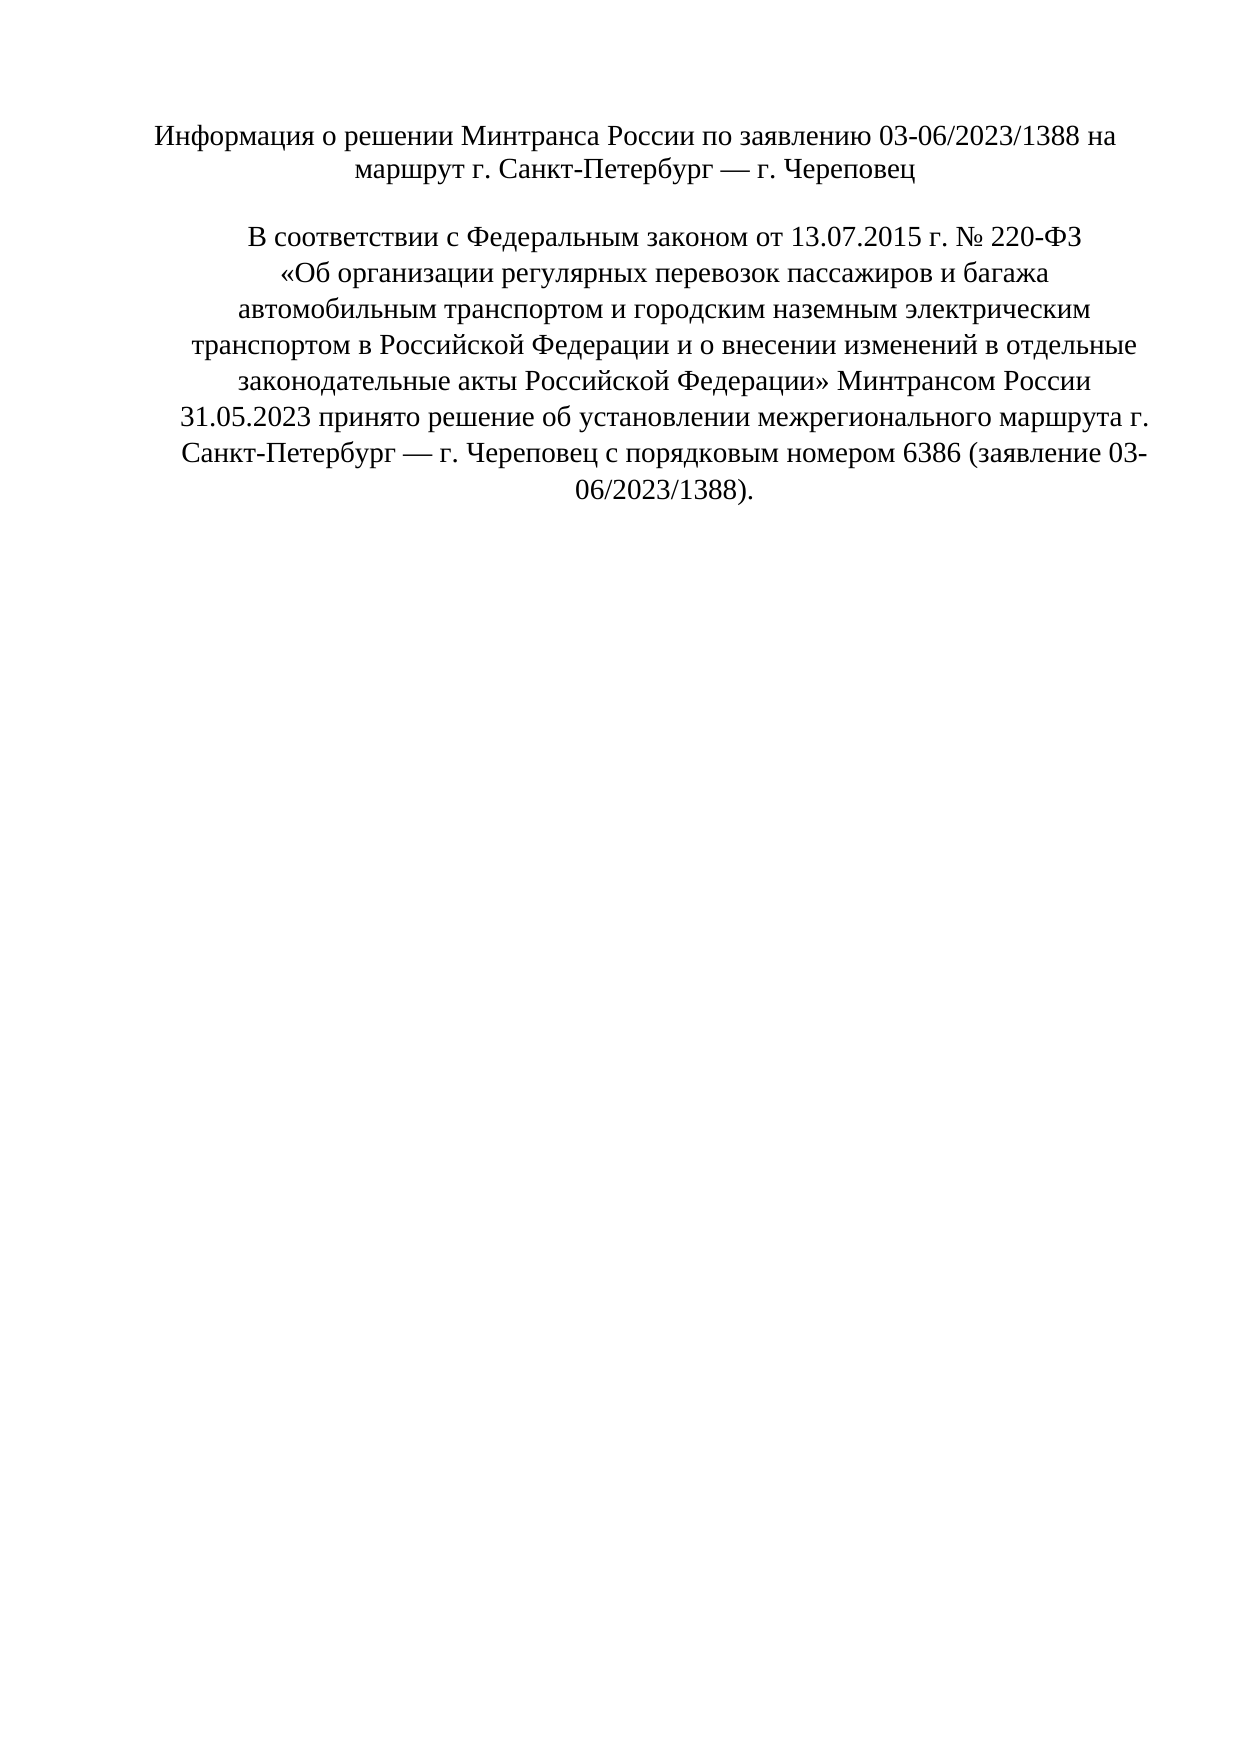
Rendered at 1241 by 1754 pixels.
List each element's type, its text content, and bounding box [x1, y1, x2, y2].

text В соответствии с Федеральным законом от 13.07.2015 г. № 220-ФЗ «Об организации регулярных перевозок пассажиров и багажа автомобильным транспортом и городским наземным электрическим транспортом в Российской Федерации и о внесении изменений в отдельные законодательные акты Российской Федерации» Минтрансом России 31.05.2023 принято решение об установлении межрегионального маршрута г. Санкт-Петербург — г. Череповец с порядковым номером 6386 (заявление 03-06/2023/1388). [177, 219, 1152, 505]
text Информация о решении Минтранса России по заявлению 03-06/2023/1388 на маршрут г. Санкт-Петербург — г. Череповец [118, 118, 1152, 185]
